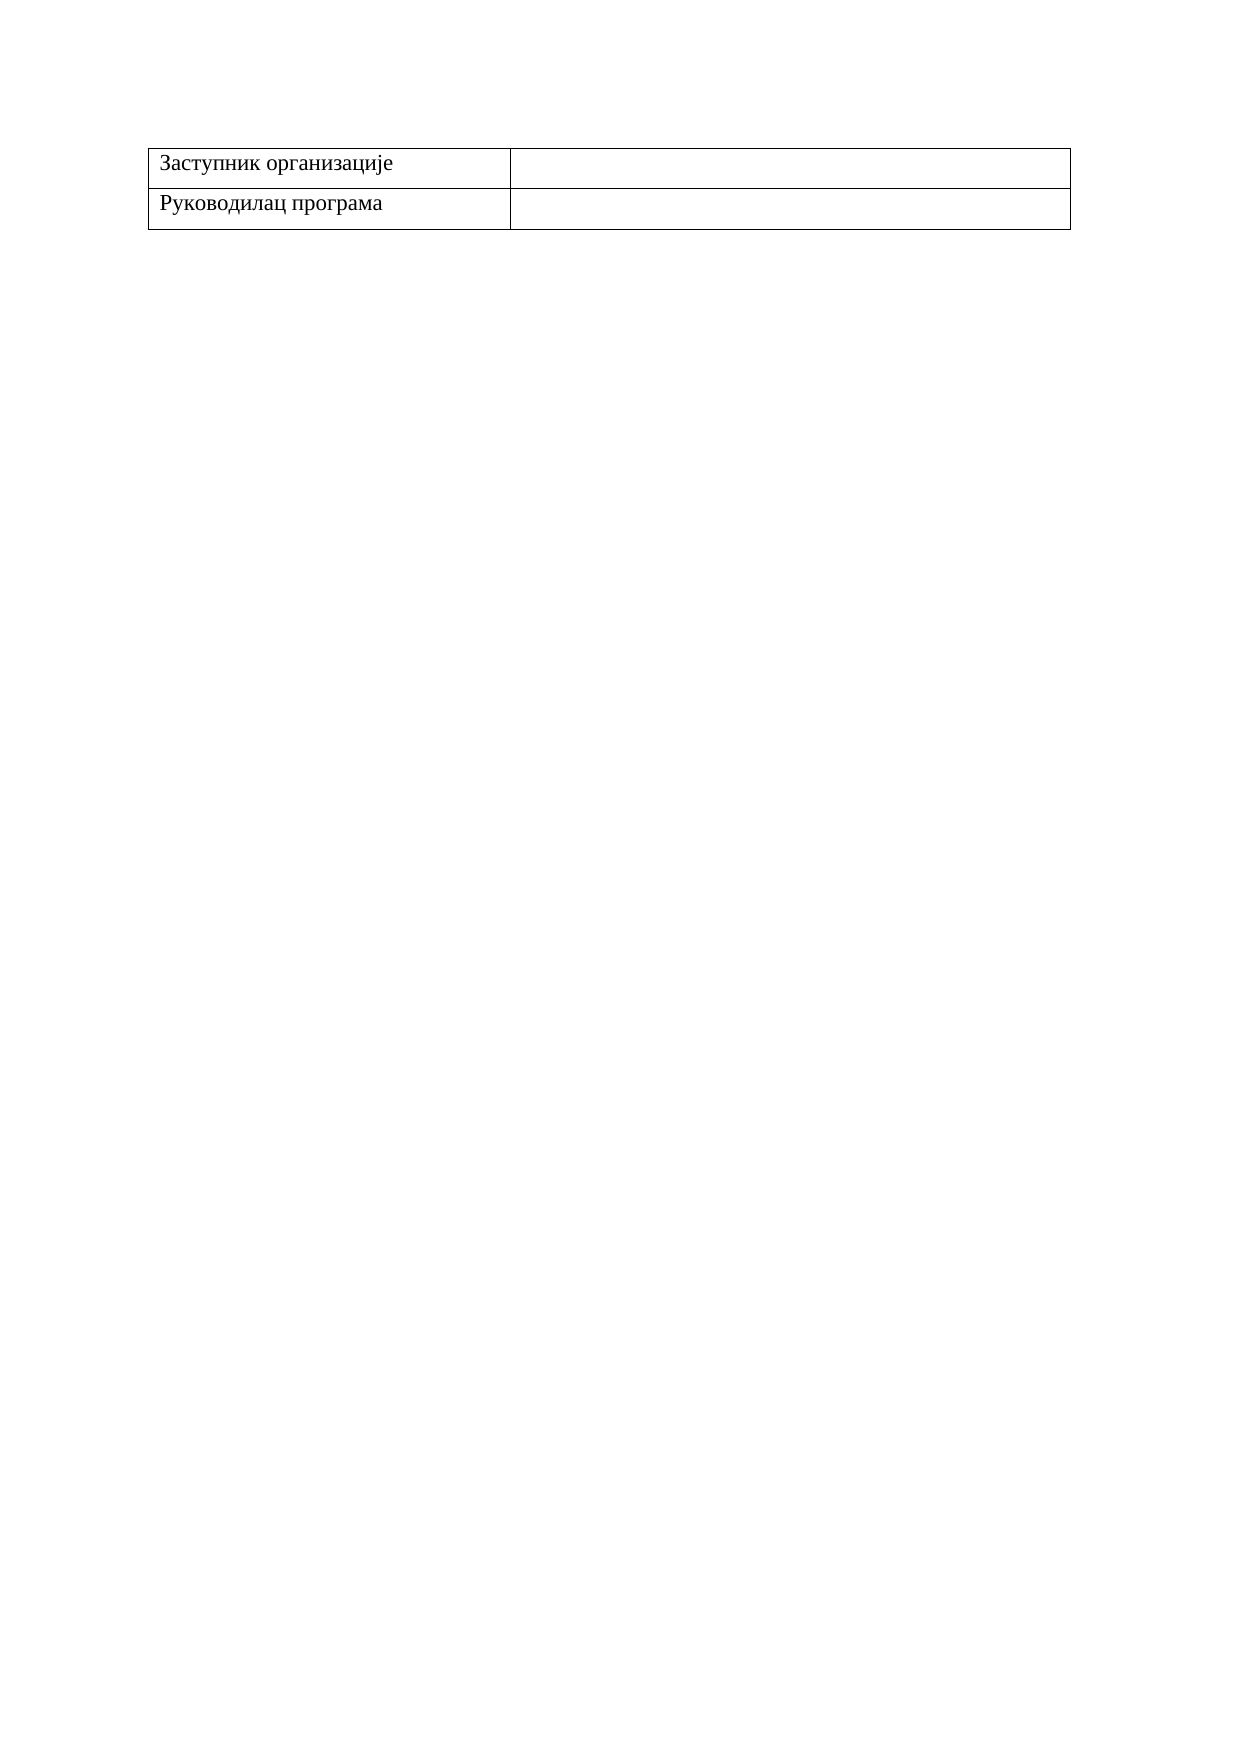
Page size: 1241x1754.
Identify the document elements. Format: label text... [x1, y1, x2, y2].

table_cell Руководилац програма [149, 189, 510, 229]
table_cell [511, 189, 1070, 229]
table_cell [511, 149, 1070, 188]
table_cell Заступник организације [149, 149, 510, 188]
